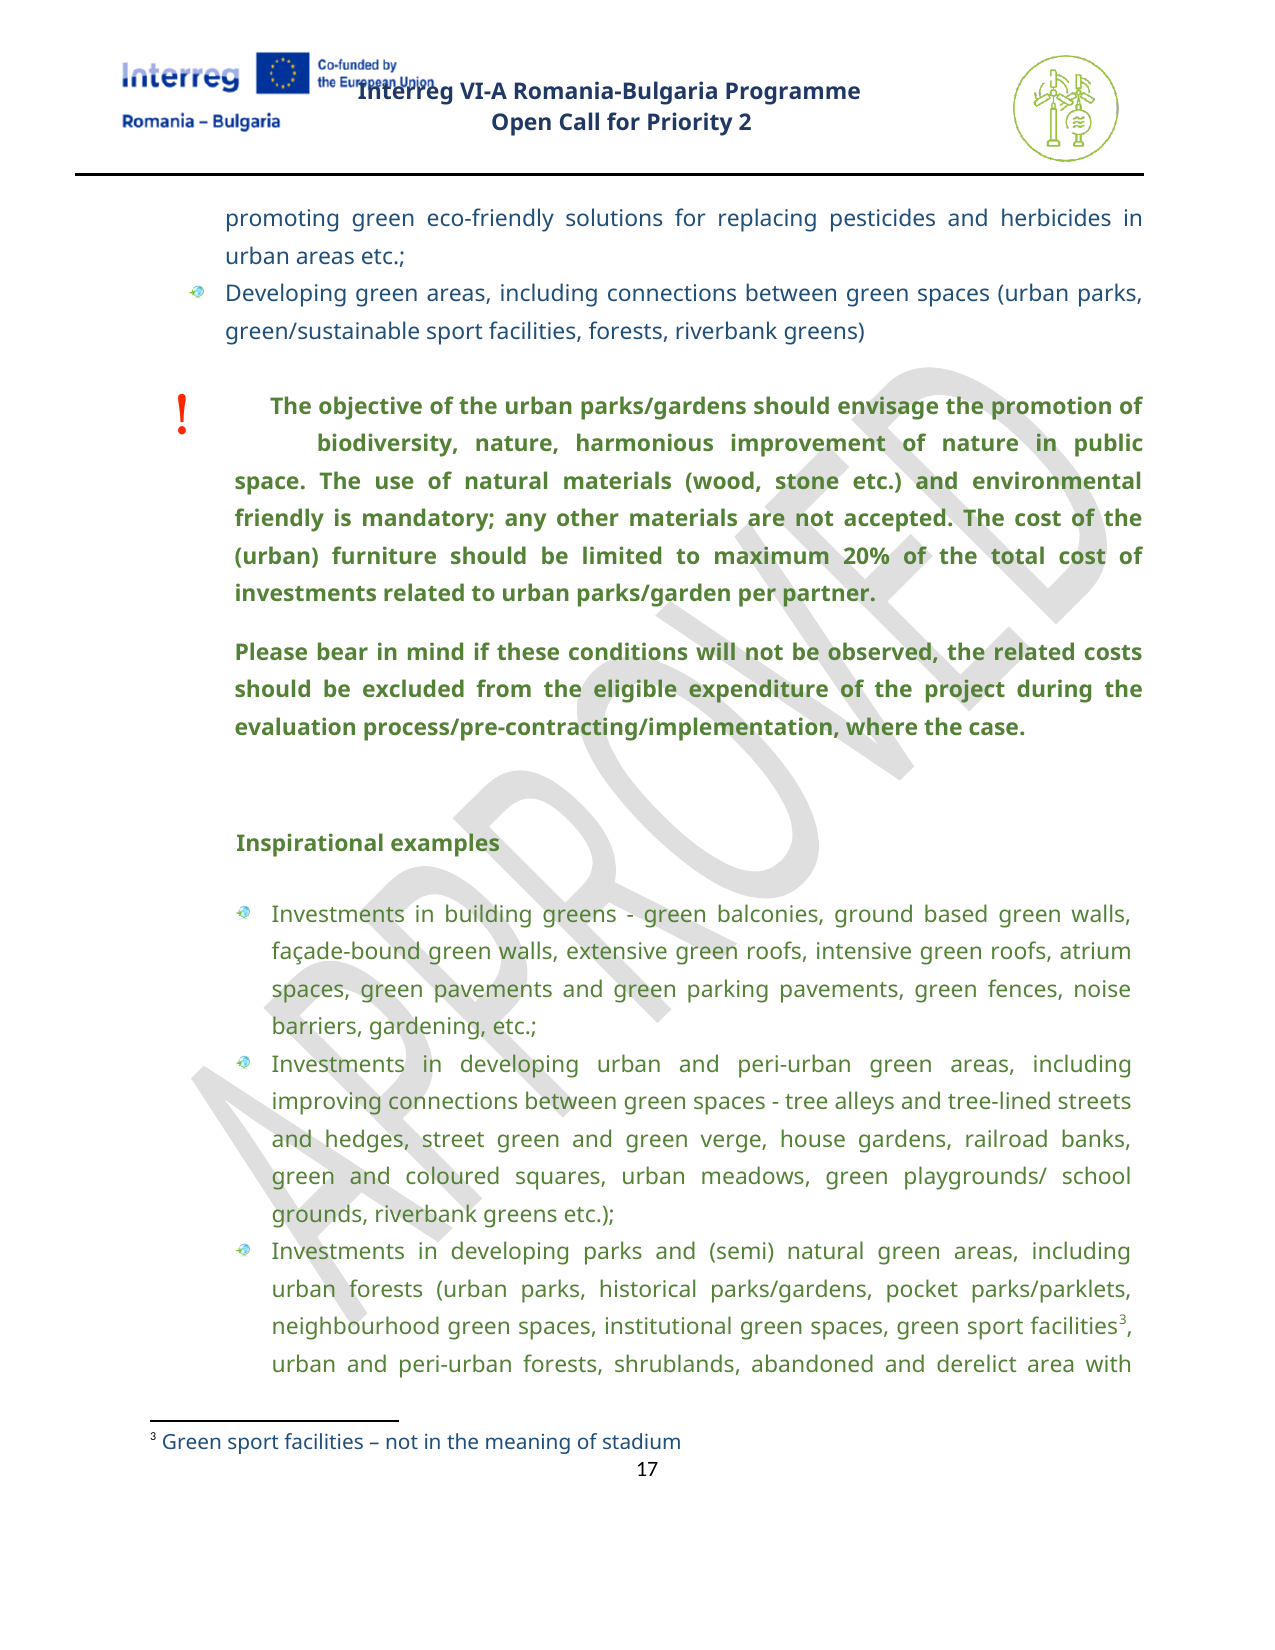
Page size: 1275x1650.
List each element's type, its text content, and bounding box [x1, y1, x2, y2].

list Developing green areas, including connections between green spaces (urban parks, green/sustainable sport facilities, forests, riverbank greens) [187, 277, 1144, 346]
picture [235, 1055, 250, 1073]
text Please bear in mind if these conditions will not be observed, the related costs should be excluded from the eligible expenditure of the project during the evaluation process/pre-contracting/implementation, where the case. [234, 636, 1144, 742]
picture [235, 1243, 250, 1260]
picture [188, 285, 204, 302]
picture [1012, 54, 1119, 162]
picture [121, 49, 435, 139]
picture [150, 391, 214, 437]
picture [235, 905, 250, 923]
text The objective of the urban parks/gardens should envisage the promotion of biodiversity, nature, harmonious improvement of nature in public space. The use of natural materials (wood, stone etc.) and environmental friendly is mandatory; any other materials are not accepted. The cost of the (urban) furniture should be limited to maximum 20% of the total cost of investments related to urban parks/garden per partner. [187, 390, 1144, 608]
